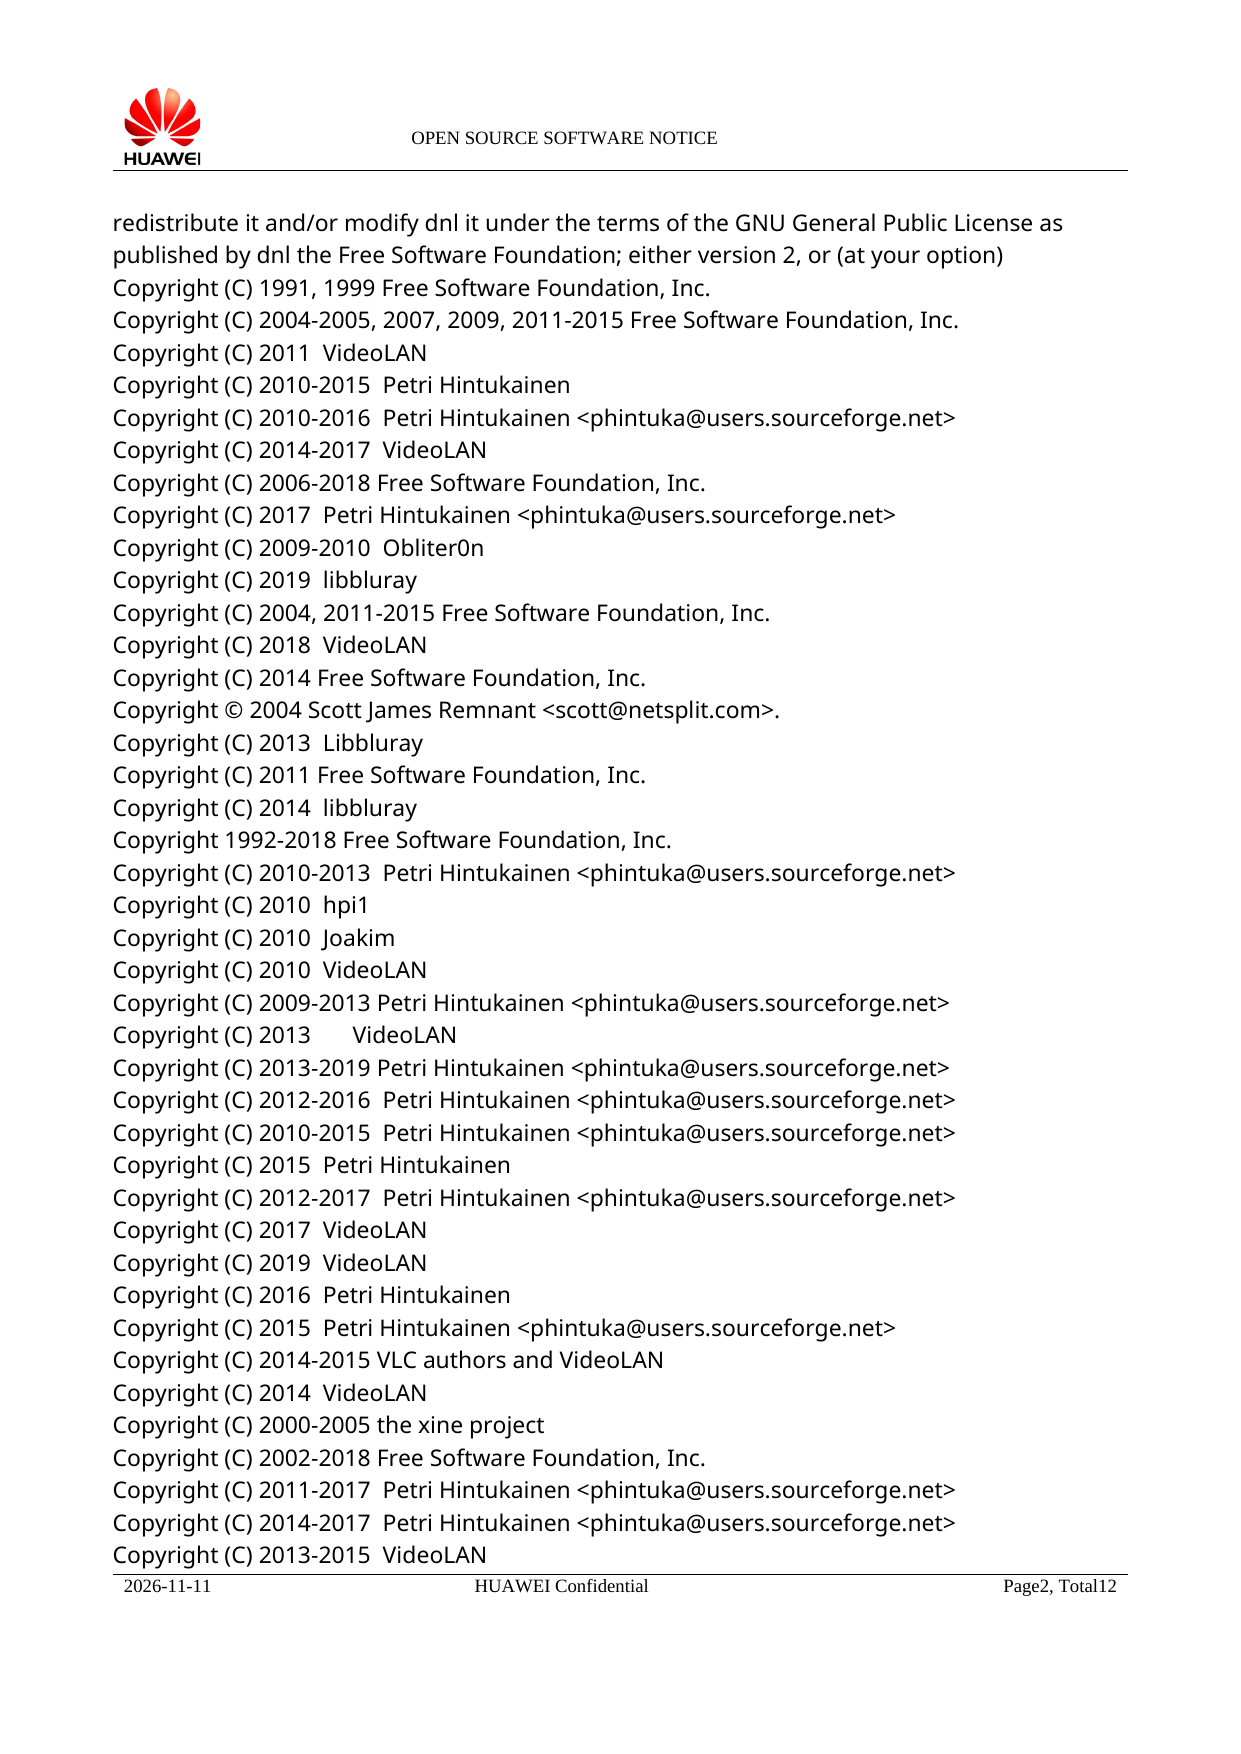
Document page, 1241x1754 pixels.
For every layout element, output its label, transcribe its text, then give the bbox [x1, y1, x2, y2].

picture [124, 88, 201, 165]
